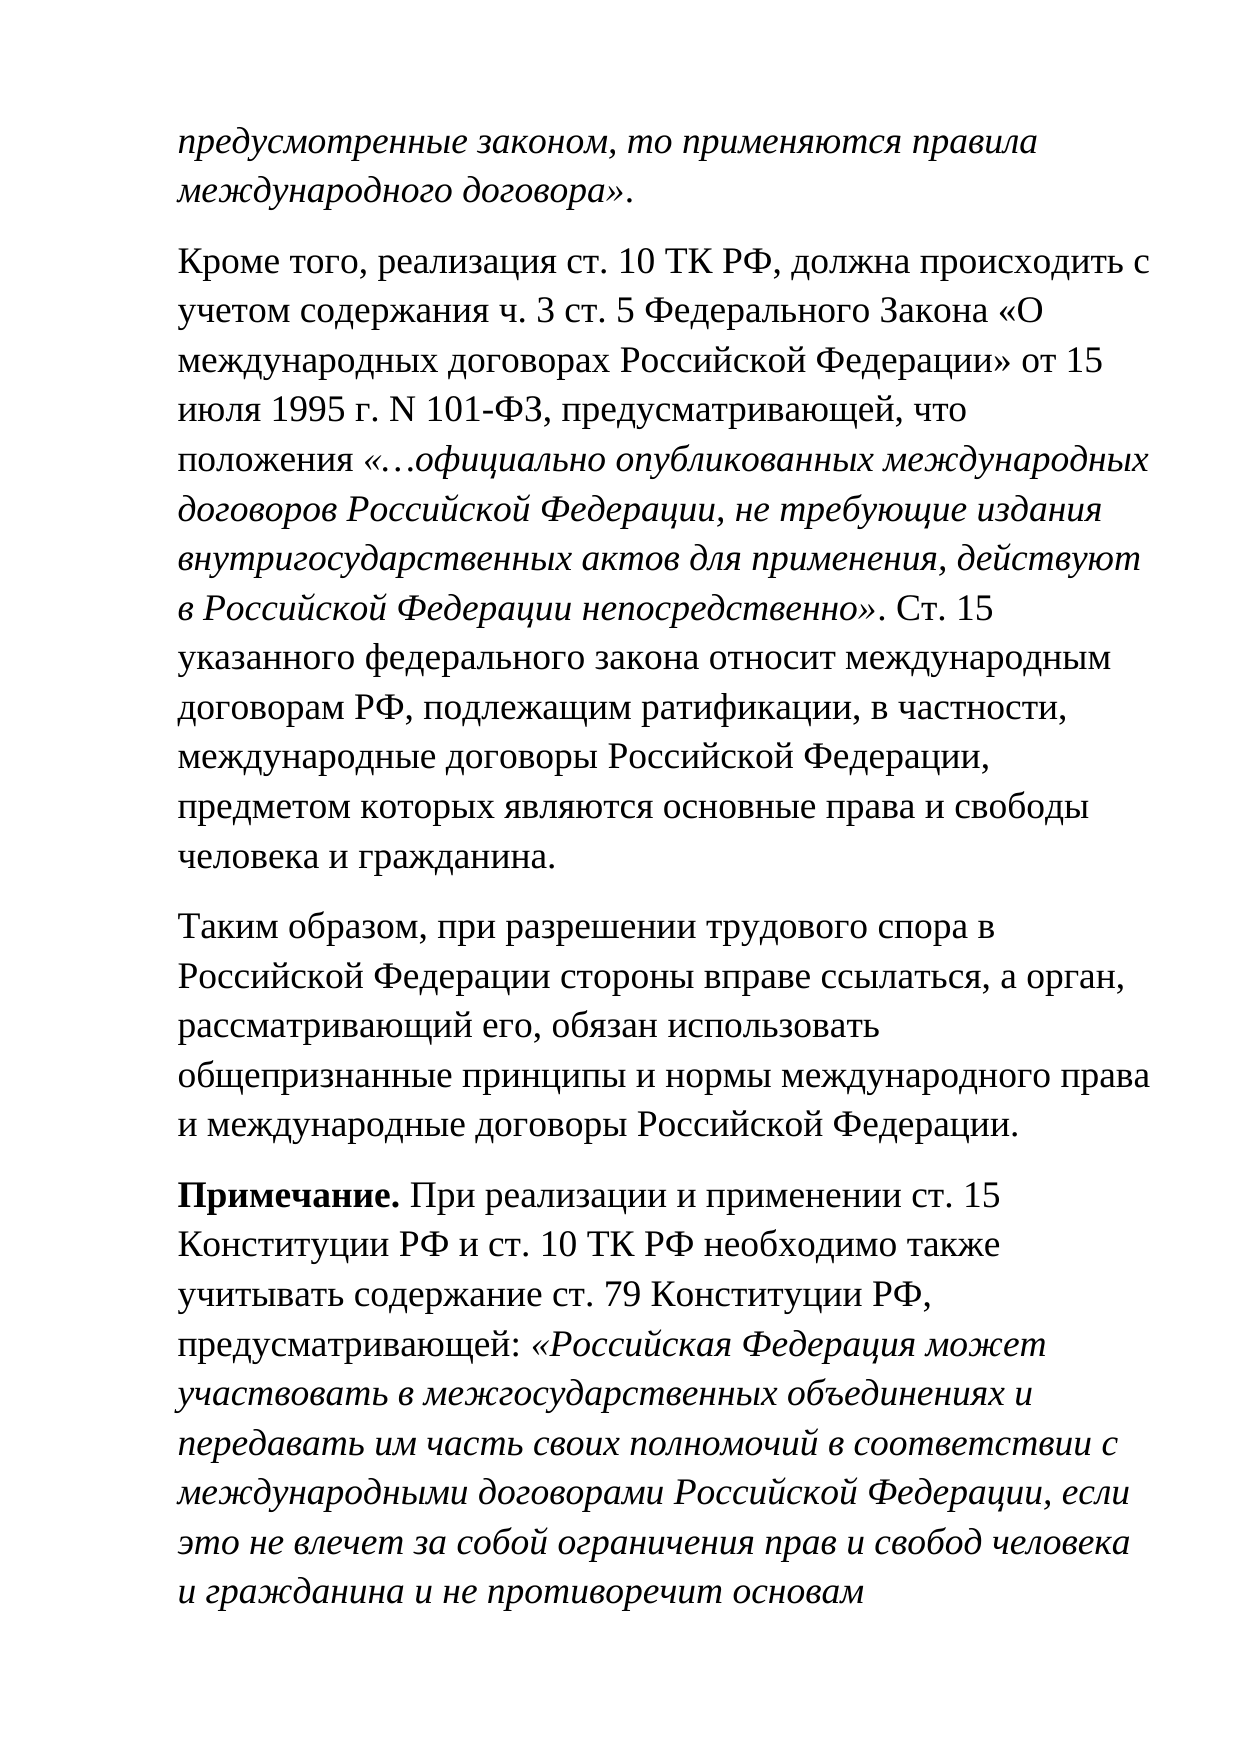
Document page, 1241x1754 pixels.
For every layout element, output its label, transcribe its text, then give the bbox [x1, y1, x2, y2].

text Кроме того, реализация ст. 10 ТК РФ, должна происходить с учетом содержания ч. 3 ст. 5 Федерального Закона «О международных договорах Российской Федерации» от 15 июля 1995 г. N 101-ФЗ, предусматривающей, что положения «…официально опубликованных международных договоров Российской Федерации, не требующие издания внутригосударственных актов для применения, действуют в Российской Федерации непосредственно». Ст. 15 указанного федерального закона относит международным договорам РФ, подлежащим ратификации, в частности, международные договоры Российской Федерации, предметом которых являются основные права и свободы человека и гражданина. [177, 238, 1152, 876]
text Таким образом, при разрешении трудового спора в Российской Федерации стороны вправе ссылаться, а орган, рассматривающий его, обязан использовать общепризнанные принципы и нормы международного права и международные договоры Российской Федерации. [177, 903, 1152, 1145]
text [177, 118, 1152, 211]
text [177, 1172, 1152, 1612]
